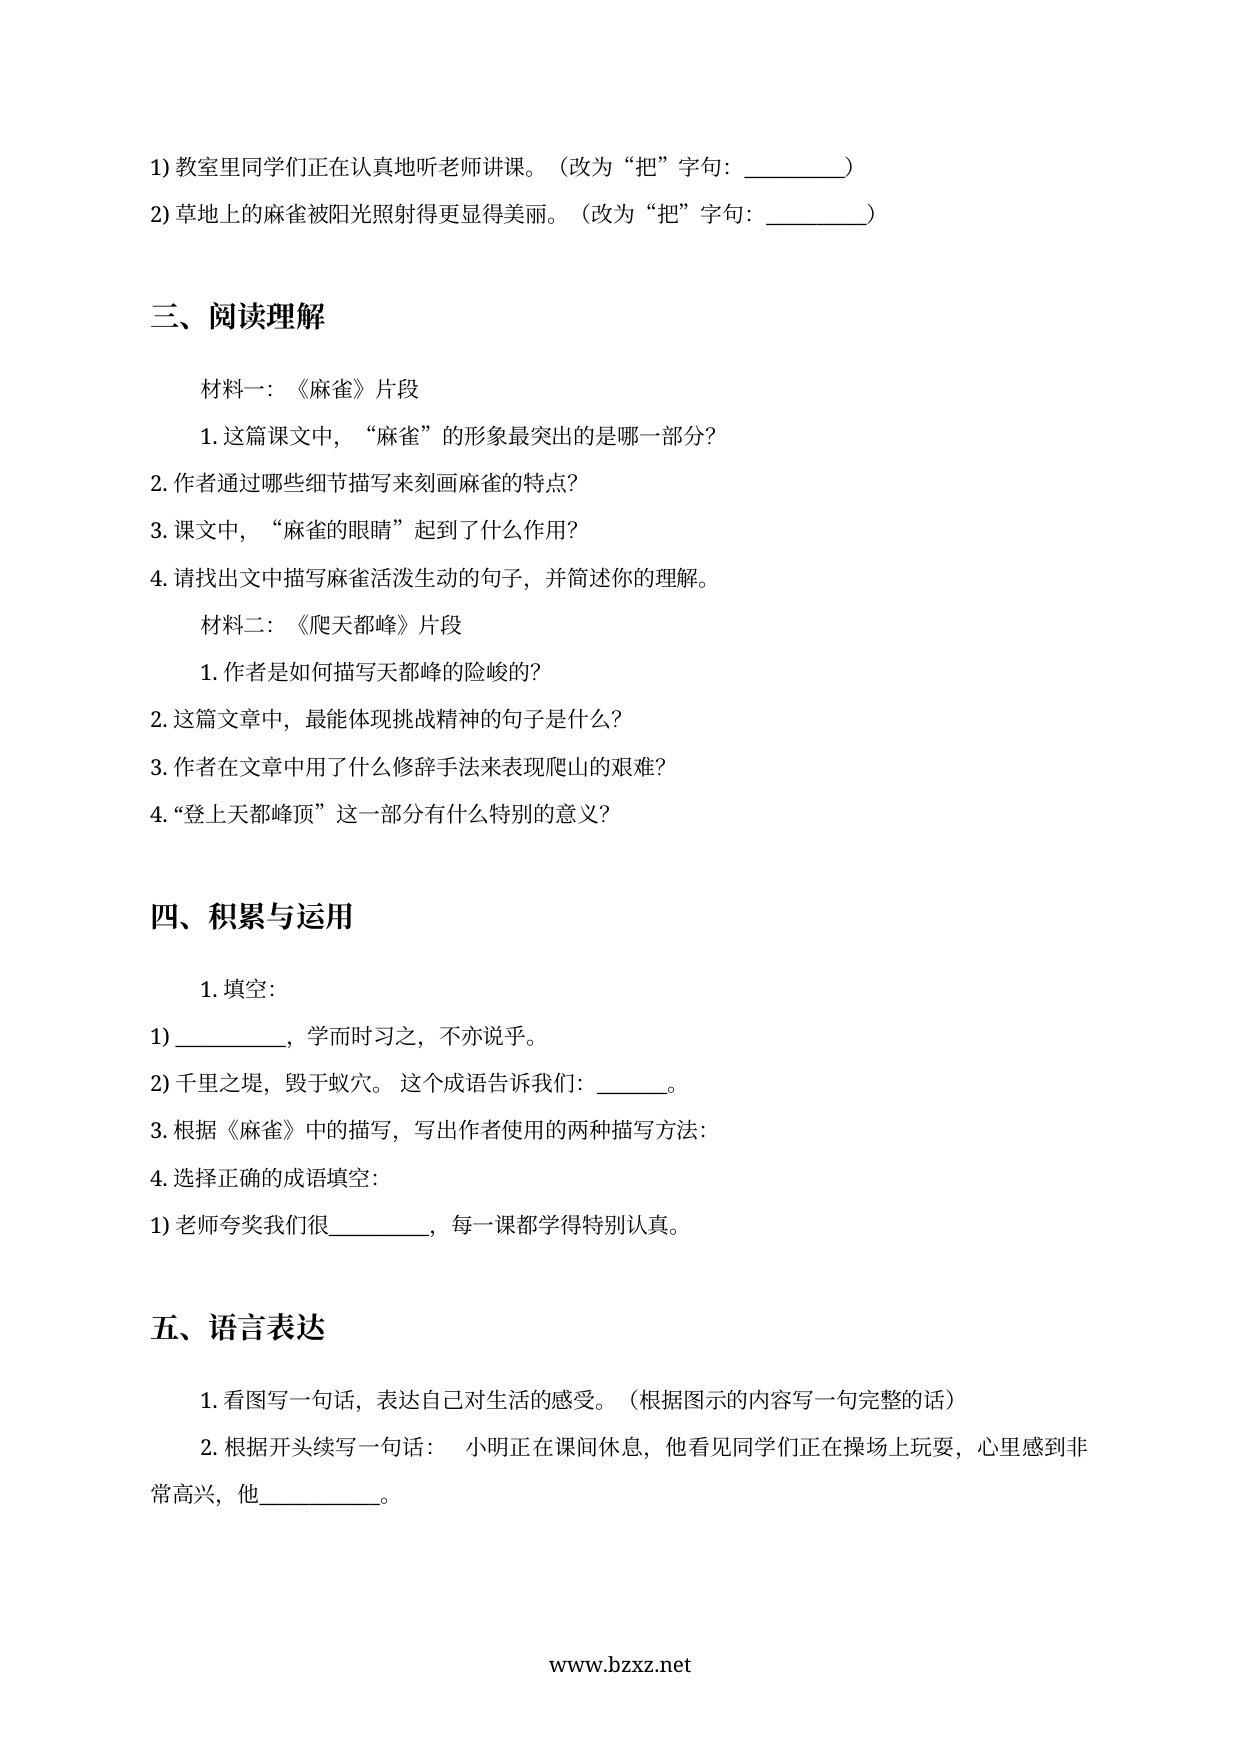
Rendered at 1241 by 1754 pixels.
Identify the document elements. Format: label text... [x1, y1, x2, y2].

subtitle 三、阅读理解 [150, 293, 1090, 335]
text 4. “登上天都峰顶”这一部分有什么特别的意义？ [150, 797, 1090, 829]
text 1) 老师夸奖我们很__________，每一课都学得特别认真。 [150, 1208, 1090, 1240]
text 1. 填空： [150, 972, 1090, 1003]
text 2. 这篇文章中，最能体现挑战精神的句子是什么？ [150, 703, 1090, 734]
text 材料一：《麻雀》片段 [150, 372, 1090, 403]
subtitle 四、积累与运用 [150, 893, 1090, 935]
text 1. 作者是如何描写天都峰的险峻的？ [150, 655, 1090, 687]
text 2. 根据开头续写一句话： 小明正在课间休息，他看见同学们正在操场上玩耍，心里感到非常高兴，他____________。 [150, 1430, 1090, 1509]
text 1) 教室里同学们正在认真地听老师讲课。（改为“把”字句：__________） [150, 150, 1090, 182]
text 4. 请找出文中描写麻雀活泼生动的句子，并简述你的理解。 [150, 561, 1090, 592]
text 3. 根据《麻雀》中的描写，写出作者使用的两种描写方法： [150, 1114, 1090, 1145]
text 1. 看图写一句话，表达自己对生活的感受。（根据图示的内容写一句完整的话） [150, 1383, 1090, 1414]
text 2) 草地上的麻雀被阳光照射得更显得美丽。（改为“把”字句：__________） [150, 197, 1090, 229]
text 3. 课文中，“麻雀的眼睛”起到了什么作用？ [150, 514, 1090, 545]
text 4. 选择正确的成语填空： [150, 1161, 1090, 1193]
text 1. 这篇课文中，“麻雀”的形象最突出的是哪一部分？ [150, 419, 1090, 451]
text 1) ___________，学而时习之，不亦说乎。 [150, 1019, 1090, 1051]
text 2) 千里之堤，毁于蚁穴。 这个成语告诉我们：_______。 [150, 1066, 1090, 1098]
text 材料二：《爬天都峰》片段 [150, 608, 1090, 640]
text 3. 作者在文章中用了什么修辞手法来表现爬山的艰难？ [150, 750, 1090, 782]
subtitle 五、语言表达 [150, 1304, 1090, 1346]
text 2. 作者通过哪些细节描写来刻画麻雀的特点？ [150, 466, 1090, 498]
